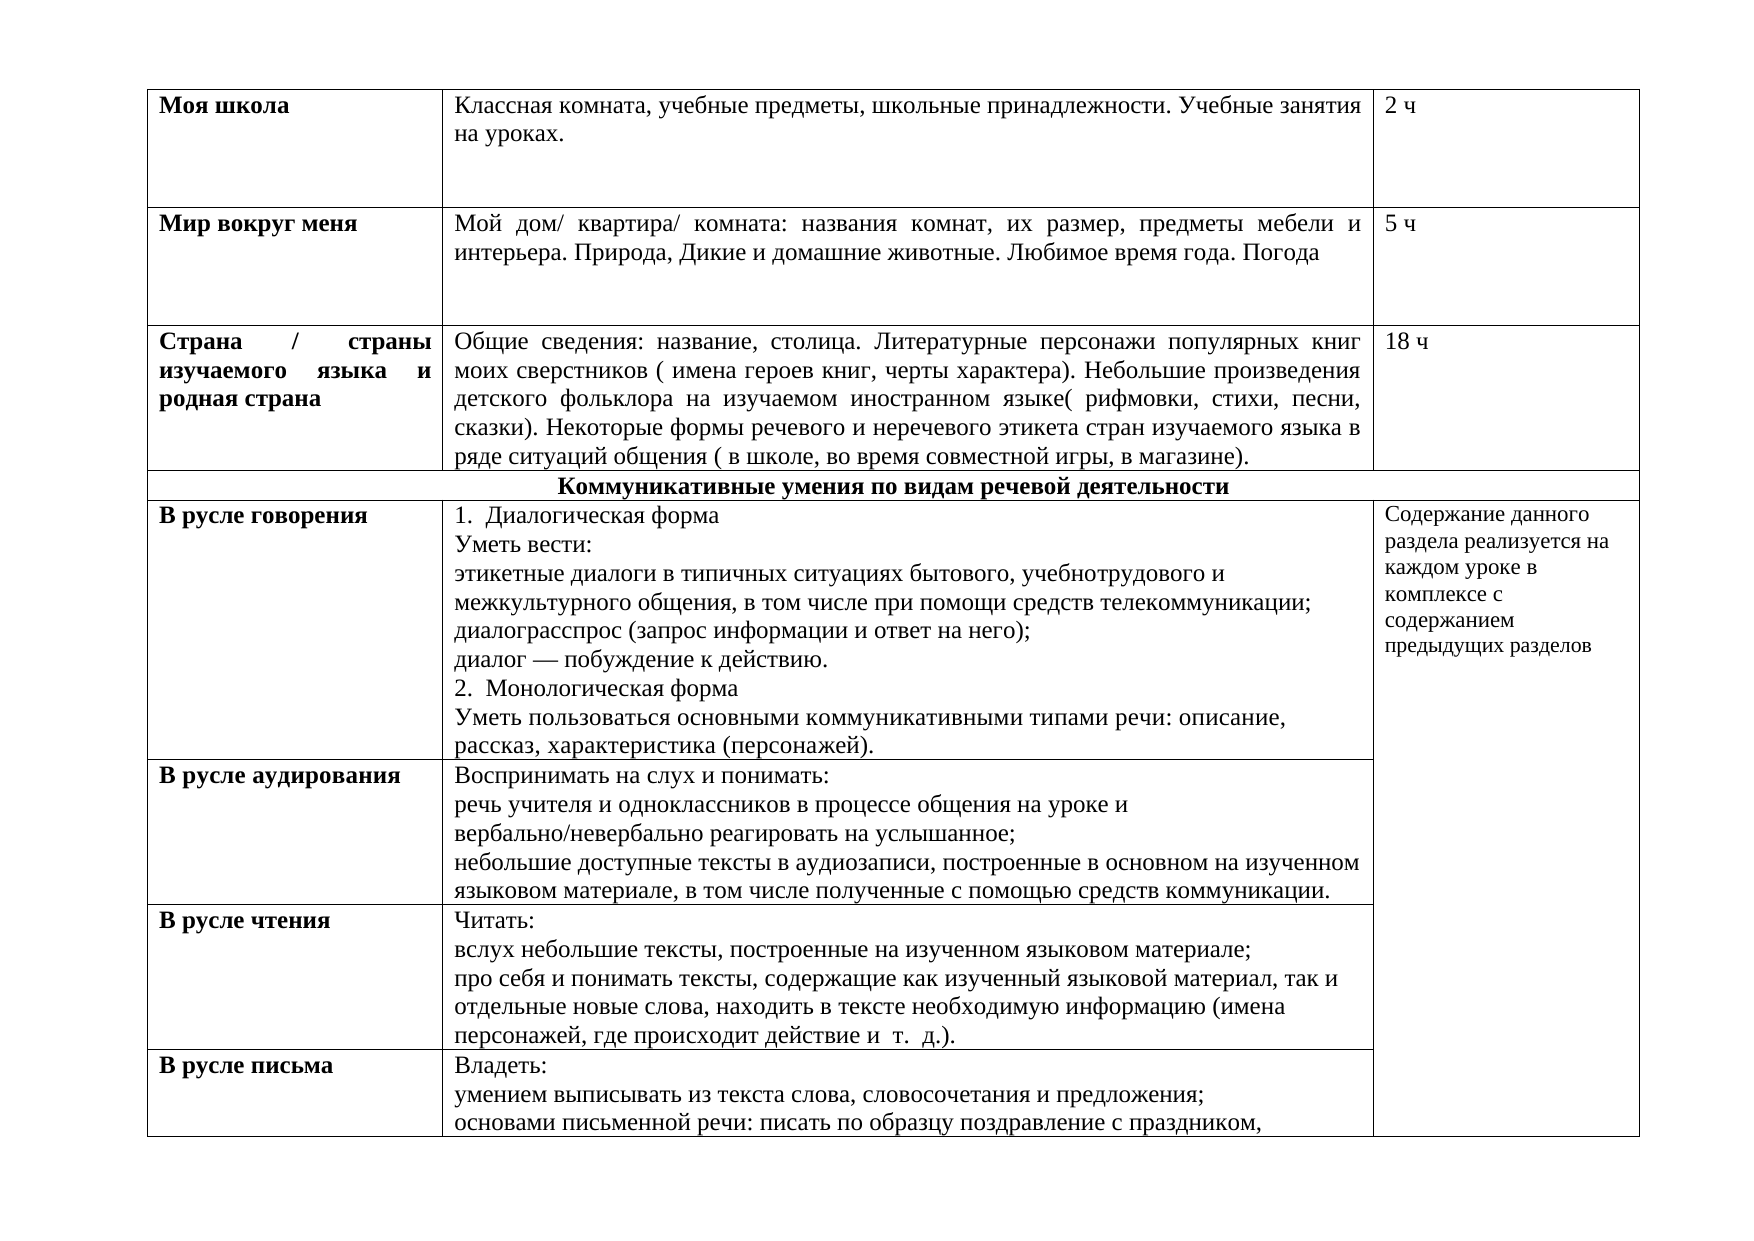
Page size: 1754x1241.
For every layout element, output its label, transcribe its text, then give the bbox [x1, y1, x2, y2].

table_cell Страна / страны изучаемого языка и родная страна [148, 326, 442, 470]
table_cell В русле аудирования [148, 760, 442, 904]
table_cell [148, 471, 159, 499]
table_cell В русле письма [148, 1050, 442, 1136]
table_cell 18 ч [1374, 326, 1639, 470]
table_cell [443, 1050, 1373, 1136]
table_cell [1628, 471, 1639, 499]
table_cell 5 ч [1374, 208, 1639, 325]
table_cell Содержание данного раздела реализуется на каждом уроке в комплексе с содержанием предыдущих разделов [1374, 501, 1639, 1136]
table_cell 1. Диалогическая форма Уметь вести: этикетные диалоги в типичных ситуациях бытового, учебно­трудового и межкультурного общения, в том числе при помощи средств телекоммуникации; диалог­расспрос (запрос информации и ответ на него); диалог — побуждение к действию. 2. Монологическая форма Уметь пользоваться основными коммуникативными типами речи: описание, рассказ, характеристика (персонажей). [443, 501, 1373, 759]
table_cell Классная комната, учебные предметы, школьные принадлежности. Учебные занятия на уроках. [443, 90, 1373, 207]
table_cell В русле чтения [148, 905, 442, 1049]
table_cell В русле говорения [148, 501, 442, 759]
table_cell Мир вокруг меня [148, 208, 442, 325]
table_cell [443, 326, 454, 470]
table_cell 2 ч [1374, 90, 1639, 207]
table_cell Мой дом/ квартира/ комната: названия комнат, их размер, предметы мебели и интерьера. Природа, Дикие и домашние животные. Любимое время года. Погода [443, 208, 1373, 325]
table_cell Читать: вслух небольшие тексты, построенные на изученном языковом материале; про себя и понимать тексты, содержащие как изученный языковой материал, так и отдельные новые слова, находить в тексте необходимую информацию (имена персонажей, где происходит действие и т. д.). [443, 905, 1373, 1049]
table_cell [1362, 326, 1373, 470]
table_cell Воспринимать на слух и понимать: речь учителя и одноклассников в процессе общения на уроке и вербально/невербально реагировать на услышанное; небольшие доступные тексты в аудиозаписи, построенные в основном на изученном языковом материале, в том числе полученные с помощью средств коммуникации. [443, 760, 1373, 904]
table_cell Моя школа [148, 90, 442, 207]
